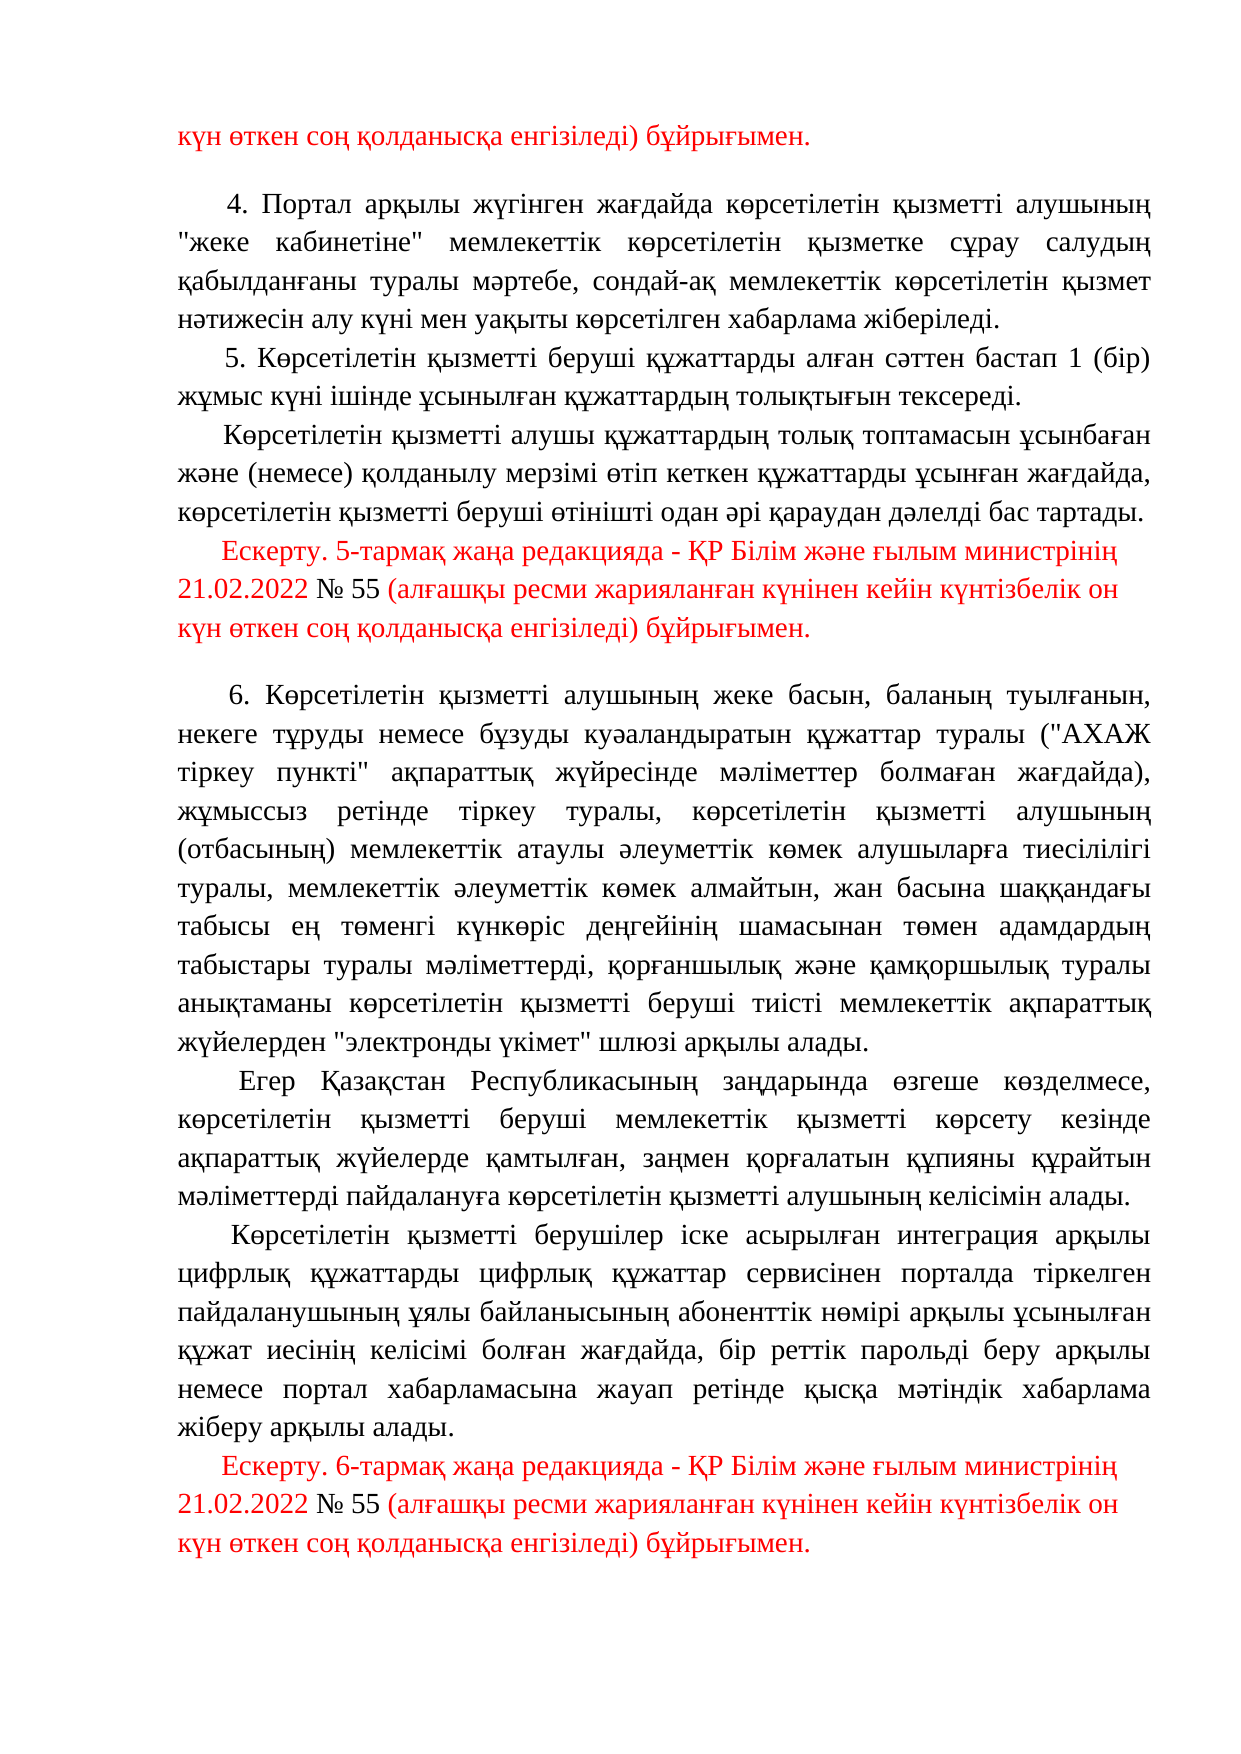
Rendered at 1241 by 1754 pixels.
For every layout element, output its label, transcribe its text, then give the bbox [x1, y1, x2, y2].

text Ескерту. 6-тармақ жаңа редакцияда - ҚР Білім және ғылым министрінің 21.02.2022 № 55 (алғашқы ресми жарияланған күнінен кейін күнтізбелік он күн өткен соң қолданысқа енгізіледі) бұйрығымен. [177, 1448, 1152, 1589]
text 4. Портал арқылы жүгінген жағдайда көрсетілетін қызметті алушының "жеке кабинетіне" мемлекеттік көрсетілетін қызметке сұрау салудың қабылданғаны туралы мәртебе, сондай-ақ мемлекеттік көрсетілетін қызмет нәтижесін алу күні мен уақыты көрсетілген хабарлама жіберіледі. [177, 186, 1152, 335]
text 6. Көрсетілетін қызметті алушының жеке басын, баланың туылғанын, некеге тұруды немесе бұзуды куәаландыратын құжаттар туралы ("АХАЖ тіркеу пункті" ақпараттық жүйресінде мәліметтер болмаған жағдайда), жұмыссыз ретінде тіркеу туралы, көрсетілетін қызметті алушының (отбасының) мемлекеттік атаулы әлеуметтік көмек алушыларға тиесілілігі туралы, мемлекеттік әлеуметтік көмек алмайтын, жан басына шаққандағы табысы ең төменгі күнкөріс деңгейінің шамасынан төмен адамдардың табыстары туралы мәліметтерді, қорғаншылық және қамқоршылық туралы анықтаманы көрсетілетін қызметті беруші тиісті мемлекеттік ақпараттық жүйелерден "электронды үкімет" шлюзі арқылы алады. [177, 677, 1152, 1058]
text Көрсетілетін қызметті алушы құжаттардың толық топтамасын ұсынбаған және (немесе) қолданылу мерзімі өтіп кеткен құжаттарды ұсынған жағдайда, көрсетілетін қызметті беруші өтінішті одан әрі қараудан дәлелді бас тартады. [177, 417, 1152, 528]
text Ескерту. 5-тармақ жаңа редакцияда - ҚР Білім және ғылым министрінің 21.02.2022 № 55 (алғашқы ресми жарияланған күнінен кейін күнтізбелік он күн өткен соң қолданысқа енгізіледі) бұйрығымен. [177, 533, 1152, 673]
text Көрсетілетін қызметті берушілер іске асырылған интеграция арқылы цифрлық құжаттарды цифрлық құжаттар сервисінен порталда тіркелген пайдаланушының ұялы байланысының абоненттік нөмірі арқылы ұсынылған құжат иесінің келісімі болған жағдайда, бір реттік парольді беру арқылы немесе портал хабарламасына жауап ретінде қысқа мәтіндік хабарлама жіберу арқылы алады. [177, 1217, 1152, 1443]
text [177, 118, 1152, 182]
text Егер Қазақстан Республикасының заңдарында өзгеше көзделмесе, көрсетілетін қызметті беруші мемлекеттік қызметті көрсету кезінде ақпараттық жүйелерде қамтылған, заңмен қорғалатын құпияны құрайтын мәліметтерді пайдалануға көрсетілетін қызметті алушының келісімін алады. [177, 1063, 1152, 1212]
text 5. Көрсетілетін қызметті беруші құжаттарды алған сәттен бастап 1 (бір) жұмыс күні ішінде ұсынылған құжаттардың толықтығын тексереді. [177, 340, 1152, 412]
